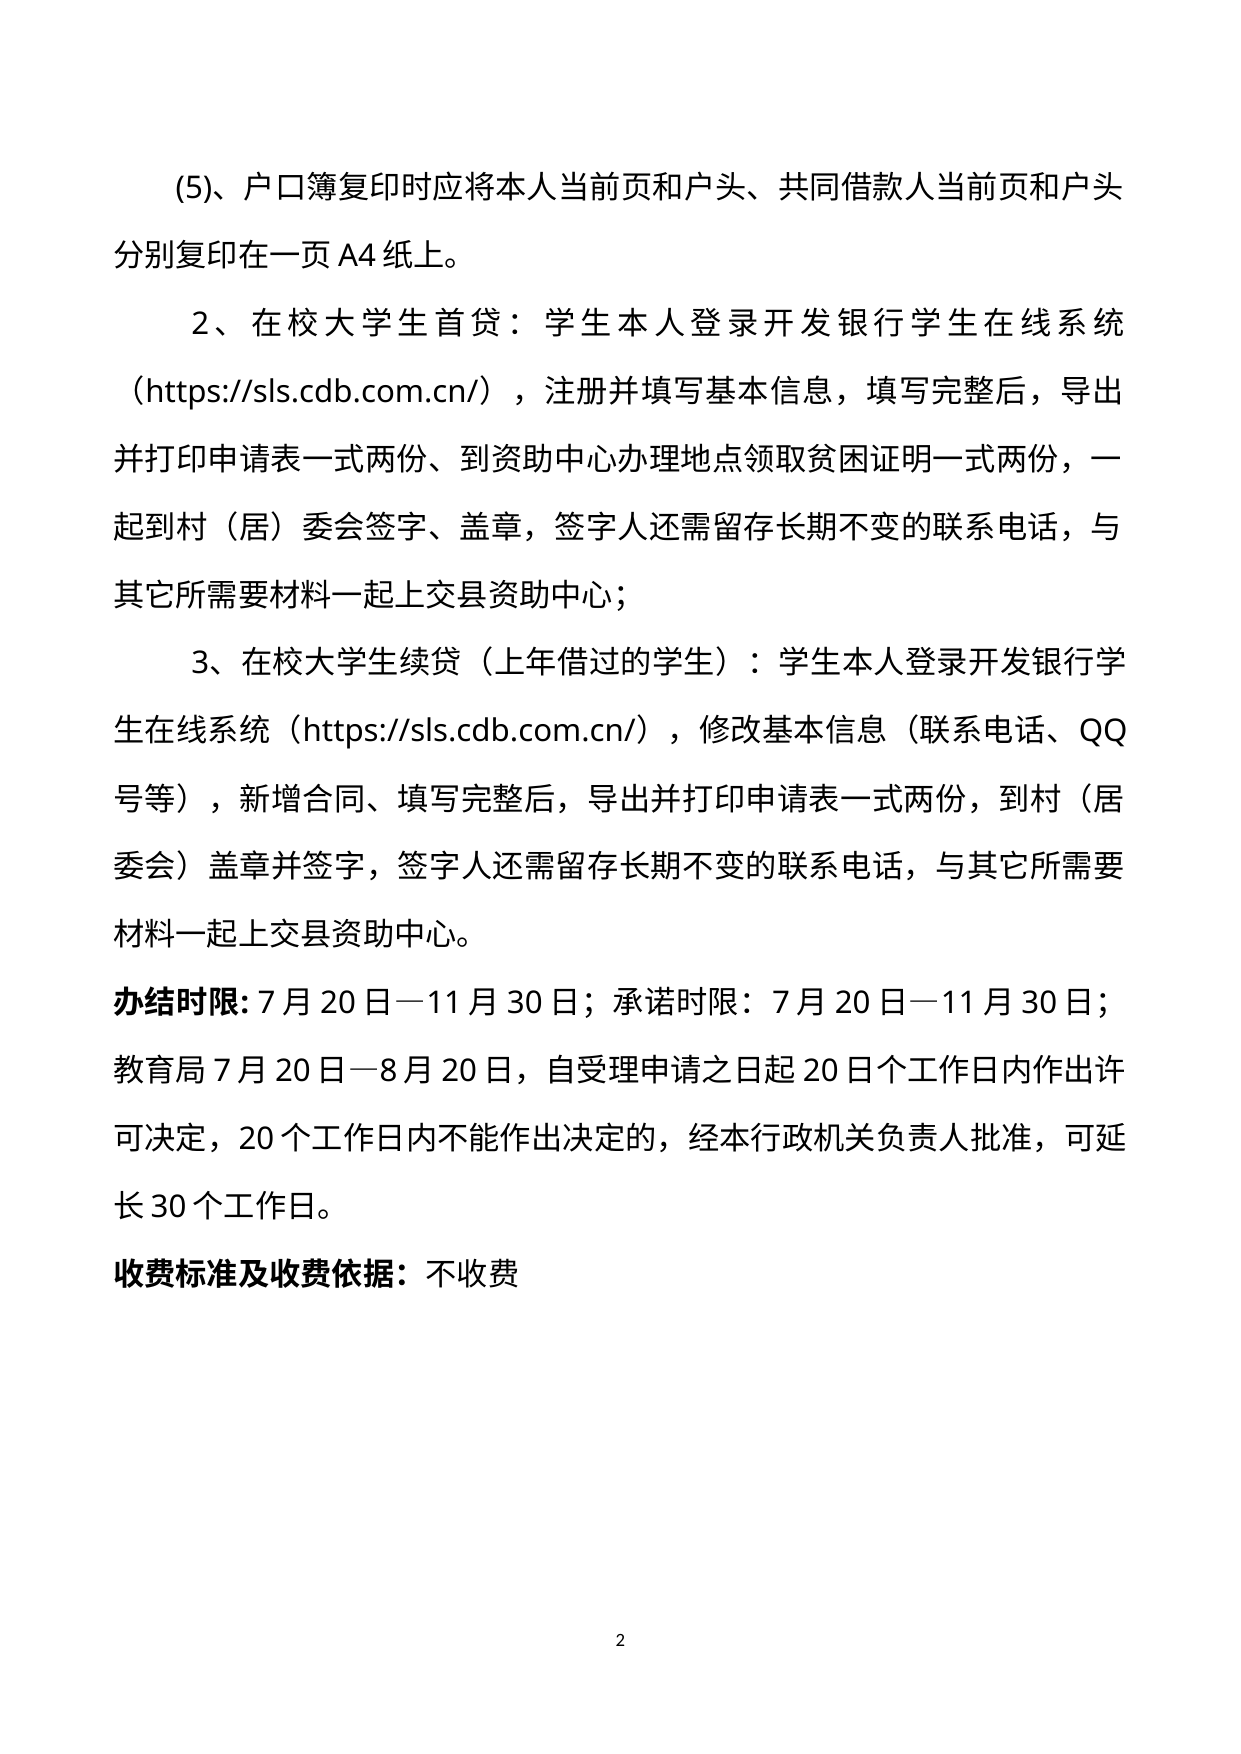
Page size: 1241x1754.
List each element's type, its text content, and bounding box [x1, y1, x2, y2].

text 收费标准及收费依据：不收费 [113, 1249, 1127, 1294]
text 2、在校大学生首贷：学生本人登录开发银行学生在线系统（https://sls.cdb.com.cn/），注册并填写基本信息，填写完整后，导出并打印申请表一式两份、到资助中心办理地点领取贫困证明一式两份，一起到村（居）委会签字、盖章，签字人还需留存长期不变的联系电话，与其它所需要材料一起上交县资助中心； [113, 298, 1125, 615]
text (5)、户口簿复印时应将本人当前页和户头、共同借款人当前页和户头分别复印在一页A4纸上。 [113, 162, 1125, 275]
text 办结时限: 7月20日—11月30日；承诺时限：7月20日—11月30日；教育局7月20日—8月20日，自受理申请之日起20日个工作日内作出许可决定，20个工作日内不能作出决定的，经本行政机关负责人批准，可延长30个工作日。 [113, 977, 1127, 1227]
text 3、在校大学生续贷（上年借过的学生）：学生本人登录开发银行学生在线系统（https://sls.cdb.com.cn/），修改基本信息（联系电话、QQ号等），新增合同、填写完整后，导出并打印申请表一式两份，到村（居委会）盖章并签字，签字人还需留存长期不变的联系电话，与其它所需要材料一起上交县资助中心。 [113, 638, 1127, 954]
